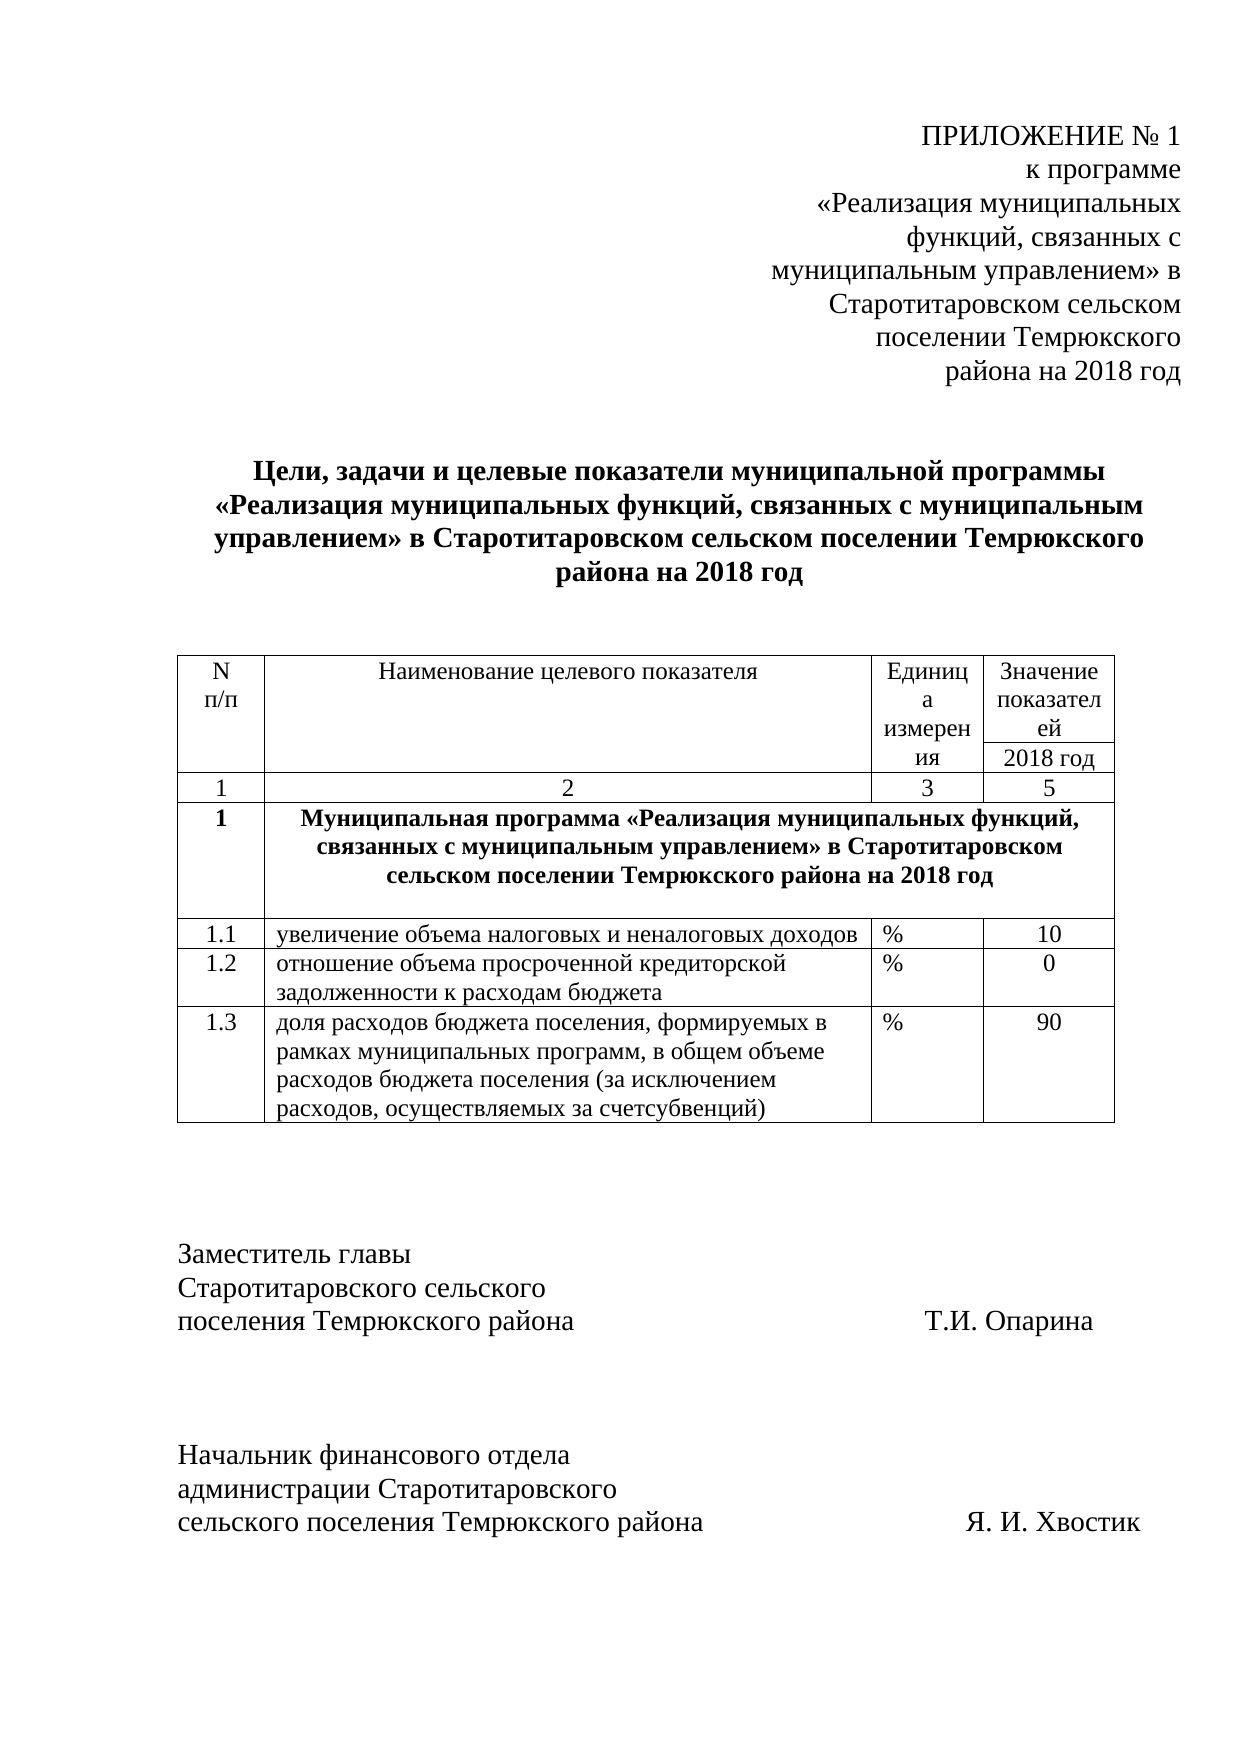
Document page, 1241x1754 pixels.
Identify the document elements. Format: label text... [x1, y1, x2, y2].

text поселении Темрюкского [177, 319, 1181, 353]
table_cell 1 [178, 773, 264, 802]
table_cell % [872, 1007, 983, 1122]
table_header N п/п [178, 656, 264, 772]
table_cell % [872, 919, 983, 947]
table_cell 90 [984, 1007, 1114, 1122]
table_cell 0 [984, 949, 1114, 1006]
text к программе [740, 152, 1181, 185]
table_cell 1 [178, 803, 264, 918]
table_cell доля расходов бюджета поселения, формируемых в рамках муниципальных программ, в общем объеме расходов бюджета поселения (за исключением расходов, осуществляемых за счетсубвенций) [265, 1007, 871, 1122]
text администрации Старотитаровского [177, 1471, 1181, 1504]
text муниципальным управлением» в [177, 252, 1181, 286]
table_cell % [872, 949, 983, 1006]
table_cell 1.2 [178, 949, 264, 1006]
table_cell 1.1 [178, 919, 264, 947]
text Старотитаровского сельского [177, 1270, 1189, 1303]
table_cell 3 [872, 773, 983, 802]
table_cell 1.3 [178, 1007, 264, 1122]
table_cell 5 [984, 773, 1114, 802]
table_cell увеличение объема налоговых и неналоговых доходов [265, 919, 871, 947]
text сельского поселения Темрюкского района Я. И. Хвостик [177, 1504, 1181, 1538]
table_cell отношение объема просроченной кредиторской задолженности к расходам бюджета [265, 949, 871, 1006]
text Цели, задачи и целевые показатели муниципальной программы «Реализация муниципальных функций, связанных с муниципальным управлением» в Старотитаровском сельском поселении Темрюкского района на 2018 год [177, 453, 1181, 588]
text ПРИЛОЖЕНИЕ № 1 [740, 118, 1181, 152]
text Старотитаровском сельском [177, 286, 1181, 319]
table_cell 10 [984, 919, 1114, 947]
table_header Значение показателей [984, 656, 1114, 742]
table_cell 2018 год [984, 743, 1114, 772]
table_header Наименование целевого показателя [265, 656, 871, 772]
table_cell Муниципальная программа «Реализация муниципальных функций, связанных с муниципальным управлением» в Старотитаровском сельском поселении Темрюкского района на 2018 год [265, 803, 1114, 918]
text «Реализация муниципальных [177, 185, 1181, 219]
text района на 2018 год [177, 353, 1181, 386]
text Начальник финансового отдела [177, 1437, 1181, 1471]
text функций, связанных с [177, 219, 1181, 252]
table_cell 2 [265, 773, 871, 802]
text Заместитель главы [177, 1236, 1189, 1270]
table_header Единица измерения [872, 656, 983, 772]
text поселения Темрюкского района Т.И. Опарина [177, 1303, 1189, 1337]
